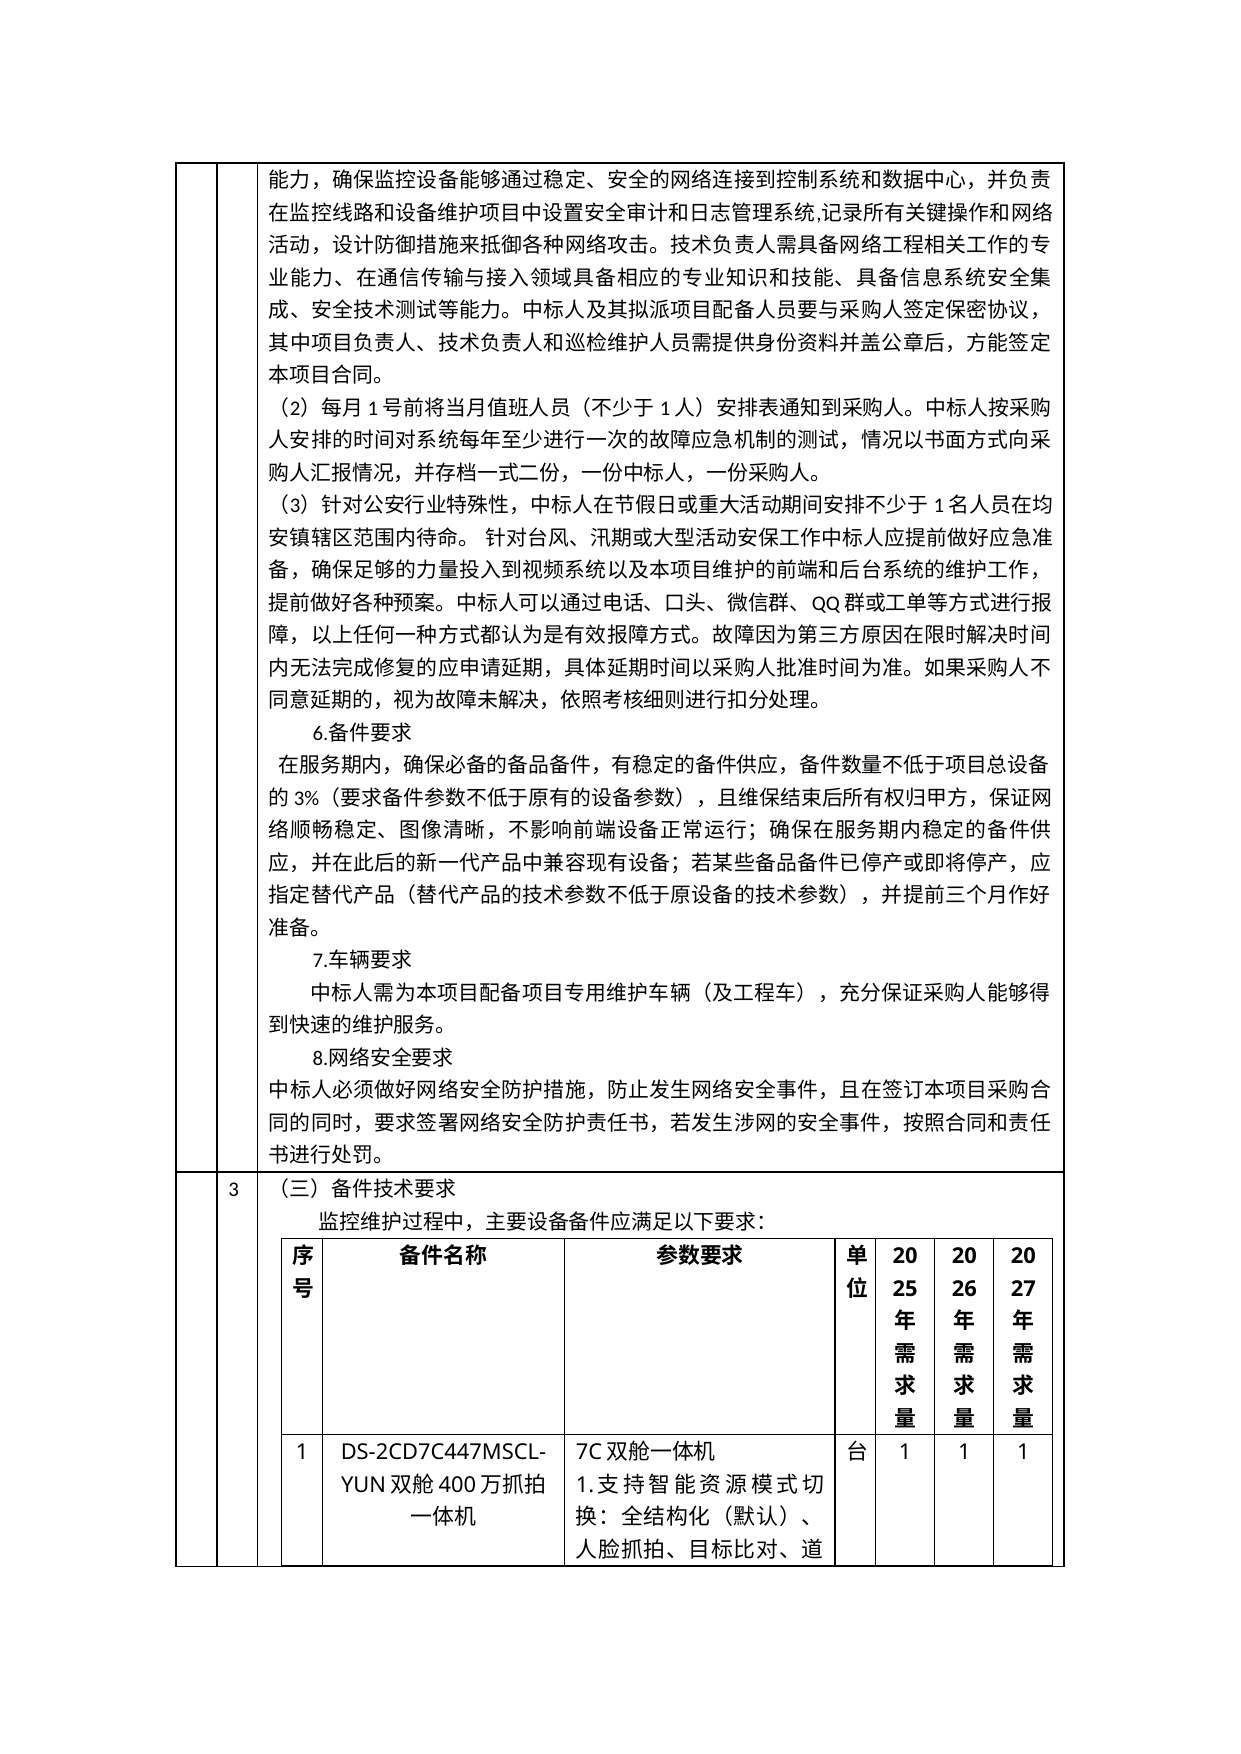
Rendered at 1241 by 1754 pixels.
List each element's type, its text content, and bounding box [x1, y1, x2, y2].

table_cell 3 [218, 1173, 257, 1566]
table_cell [258, 164, 1063, 1171]
table_cell [177, 1173, 216, 1566]
table_cell [177, 164, 216, 1171]
table_cell 2 [218, 164, 257, 1171]
